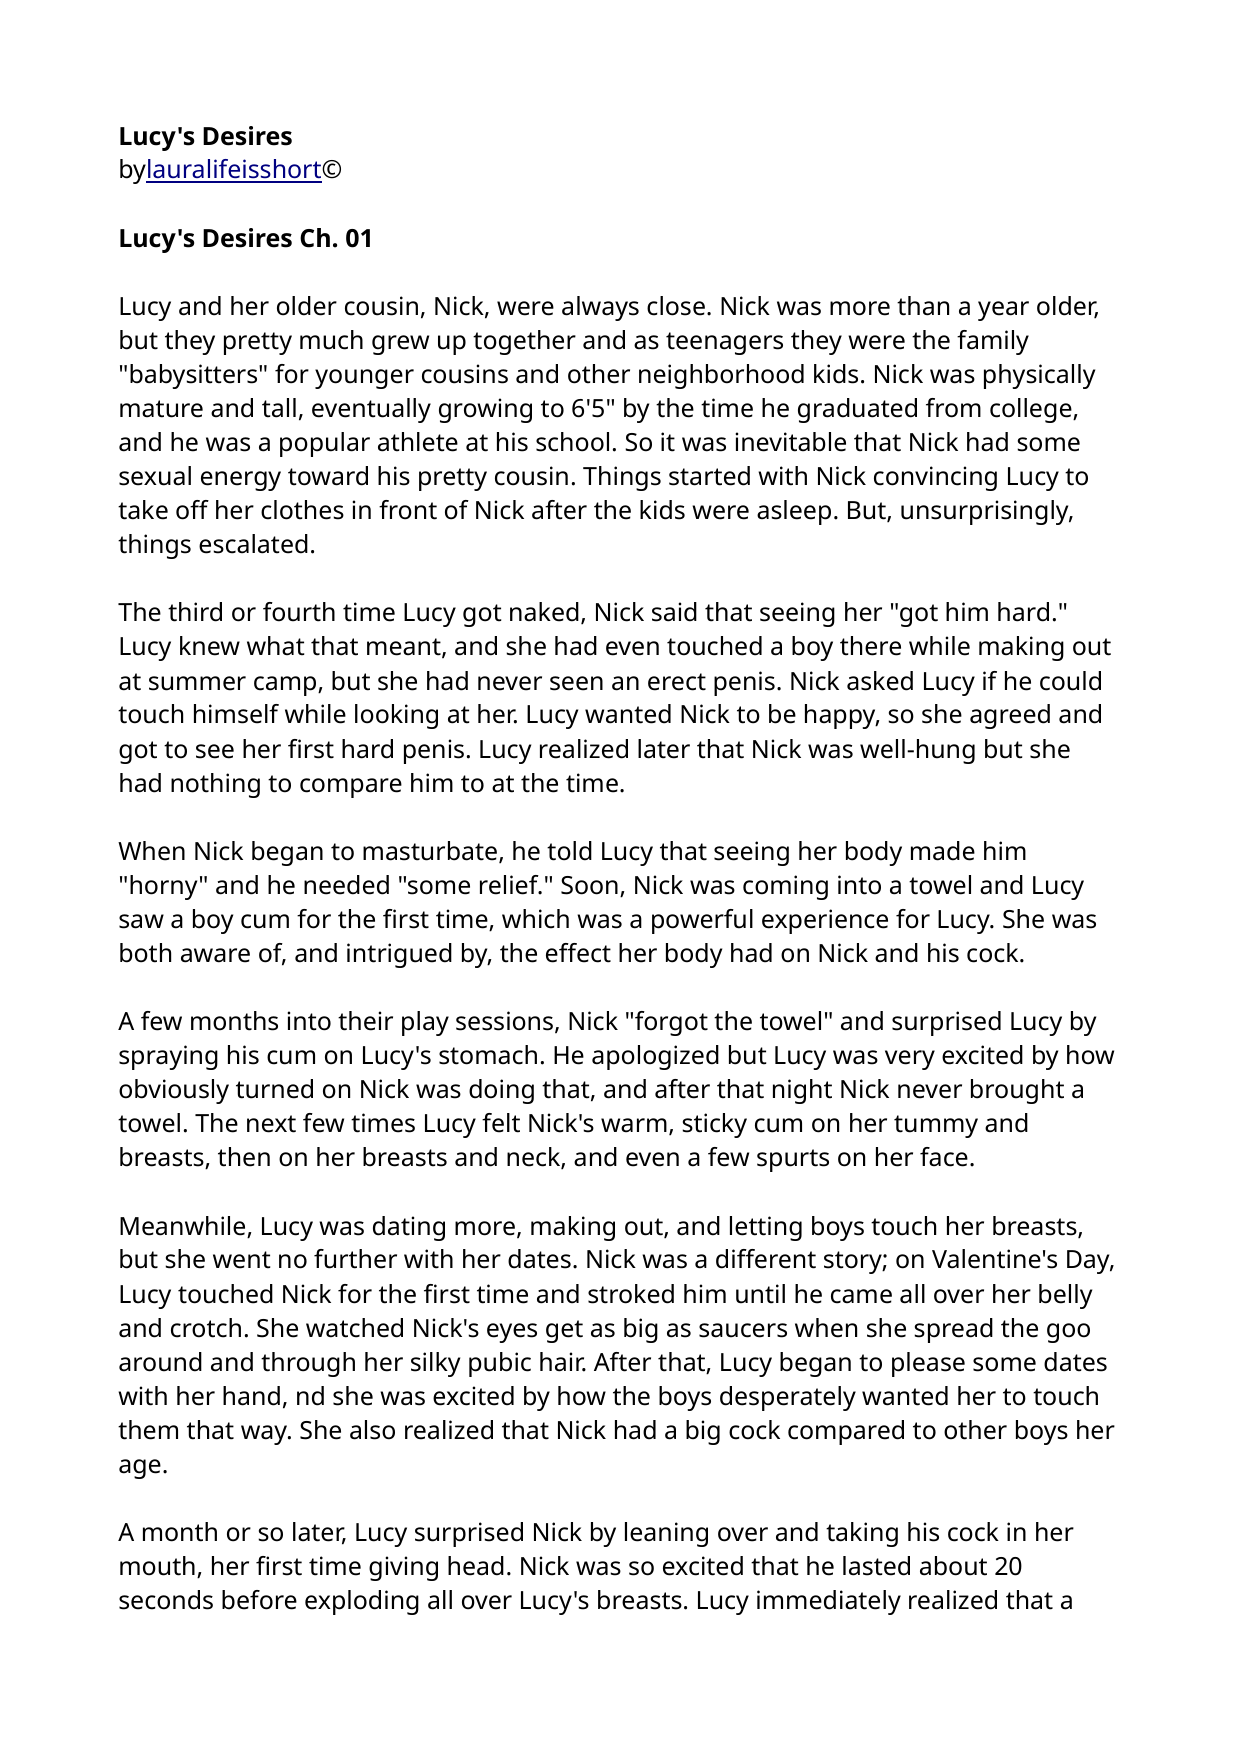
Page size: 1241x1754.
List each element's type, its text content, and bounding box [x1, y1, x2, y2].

text bylauralifeisshort© [118, 152, 1122, 186]
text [118, 288, 1122, 1617]
text Lucy's Desires [118, 118, 1122, 152]
text Lucy's Desires Ch. 01 [118, 220, 1122, 254]
